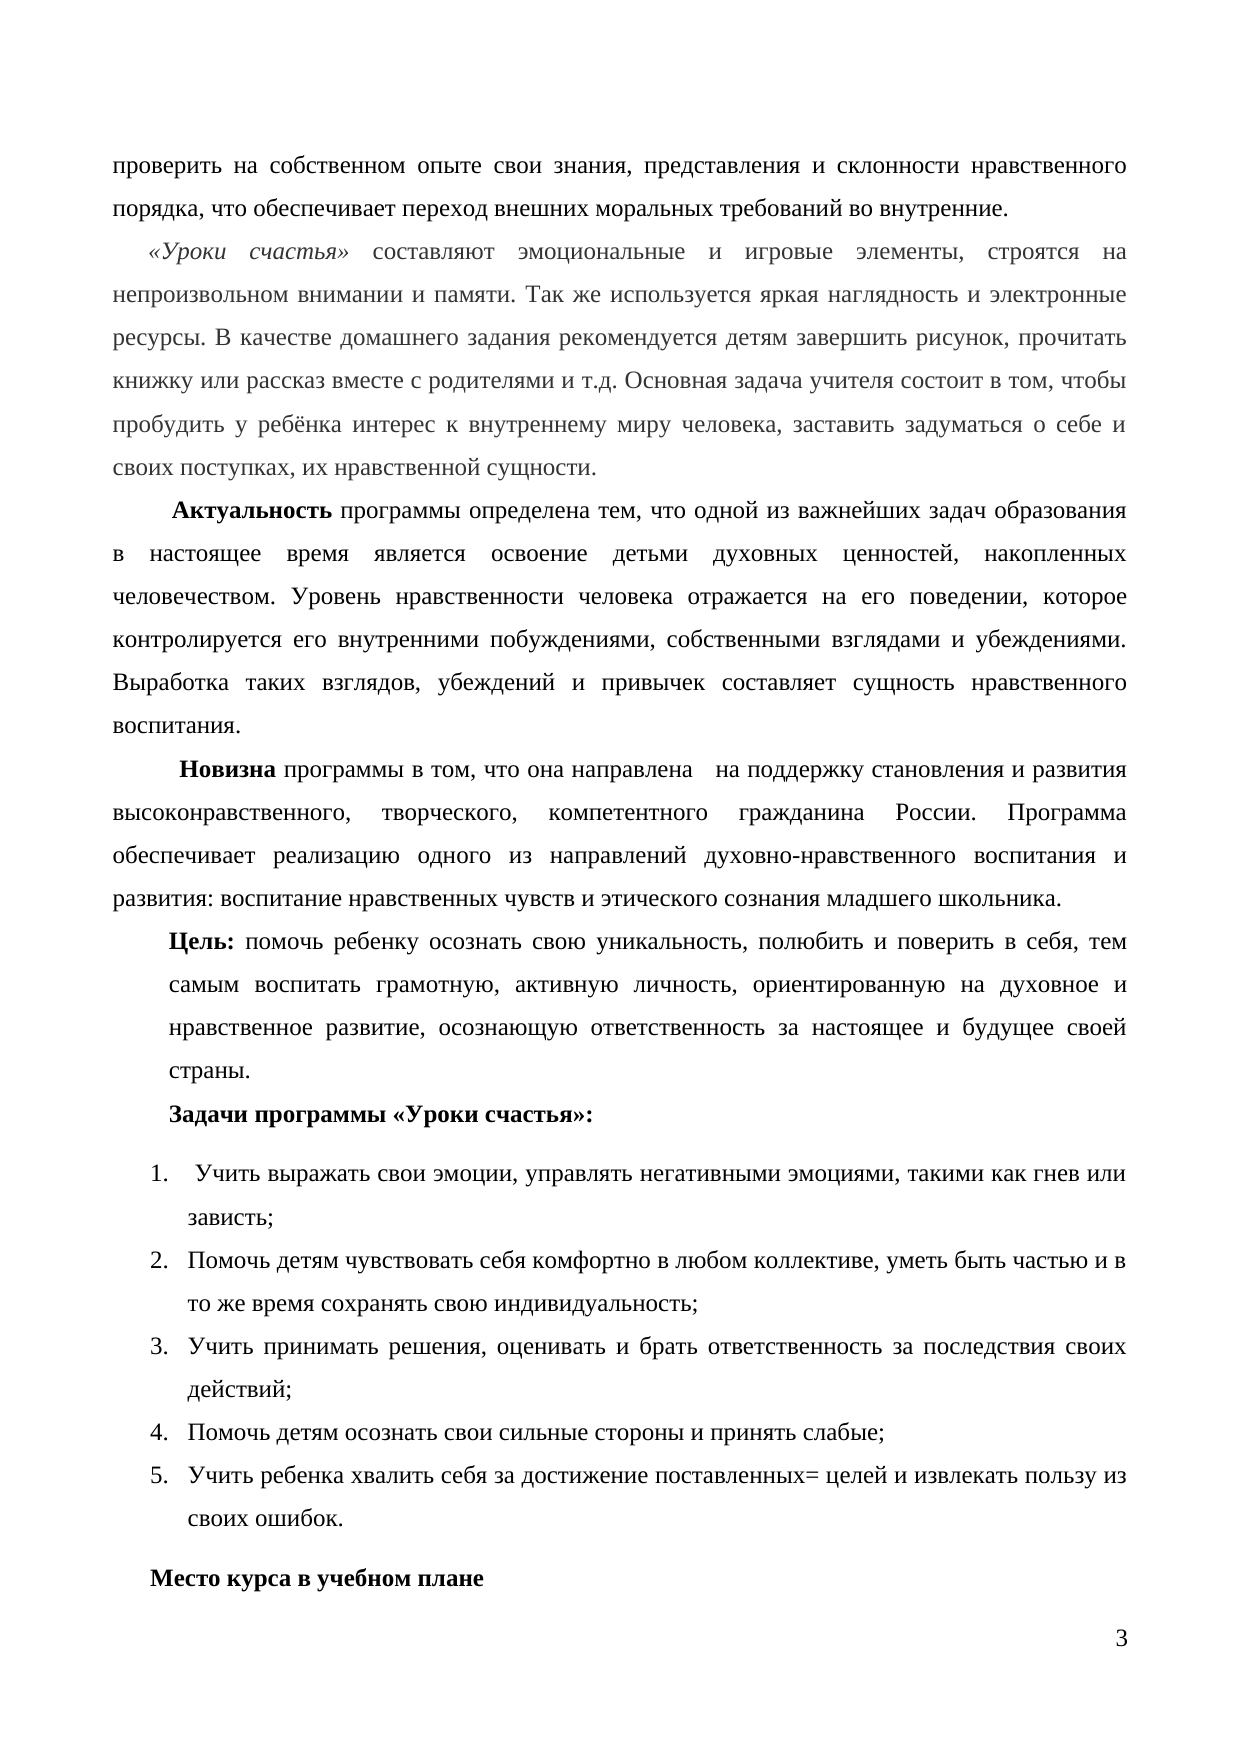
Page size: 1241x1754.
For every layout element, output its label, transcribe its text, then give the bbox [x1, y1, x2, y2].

text Цель: помочь ребенку осознать свою уникальность, полюбить и поверить в себя, тем самым воспитать грамотную, активную личность, ориентированную на духовное и нравственное развитие, осознающую ответственность за настоящее и будущее своей страны. [169, 926, 1128, 1084]
list Учить ребенка хвалить себя за достижение поставленных= целей и извлекать пользу из своих ошибок. [150, 1460, 1128, 1532]
text «Уроки счастья» составляют эмоциональные и игровые элементы, строятся на непроизвольном внимании и памяти. Так же используется яркая наглядность и электронные ресурсы. В качестве домашнего задания рекомендуется детям завершить рисунок, прочитать книжку или рассказ вместе с родителями и т.д. Основная задача учителя состоит в том, чтобы пробудить у ребёнка интерес к внутреннему миру человека, заставить задуматься о себе и своих поступках, их нравственной сущности. [112, 236, 1128, 481]
text Место курса в учебном плане [150, 1563, 1128, 1592]
list Учить принимать решения, оценивать и брать ответственность за последствия своих действий; [150, 1331, 1128, 1403]
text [112, 150, 1128, 222]
text Актуальность программы определена тем, что одной из важнейших задач образования в настоящее время является освоение детьми духовных ценностей, накопленных человечеством. Уровень нравственности человека отражается на его поведении, которое контролируется его внутренними побуждениями, собственными взглядами и убеждениями. Выработка таких взглядов, убеждений и привычек составляет сущность нравственного воспитания. [112, 495, 1128, 739]
list Учить выражать свои эмоции, управлять негативными эмоциями, такими как гнев или зависть; [150, 1158, 1128, 1230]
text Новизна программы в том, что она направлена на поддержку становления и развития высоконравственного, творческого, компетентного гражданина России. Программа обеспечивает реализацию одного из направлений духовно-нравственного воспитания и развития: воспитание нравственных чувств и этического сознания младшего школьника. [112, 754, 1128, 912]
list Помочь детям чувствовать себя комфортно в любом коллективе, уметь быть частью и в то же время сохранять свою индивидуальность; [150, 1245, 1128, 1317]
text Задачи программы «Уроки счастья»: [112, 1099, 1128, 1127]
list Помочь детям осознать свои сильные стороны и принять слабые; [150, 1417, 1128, 1446]
